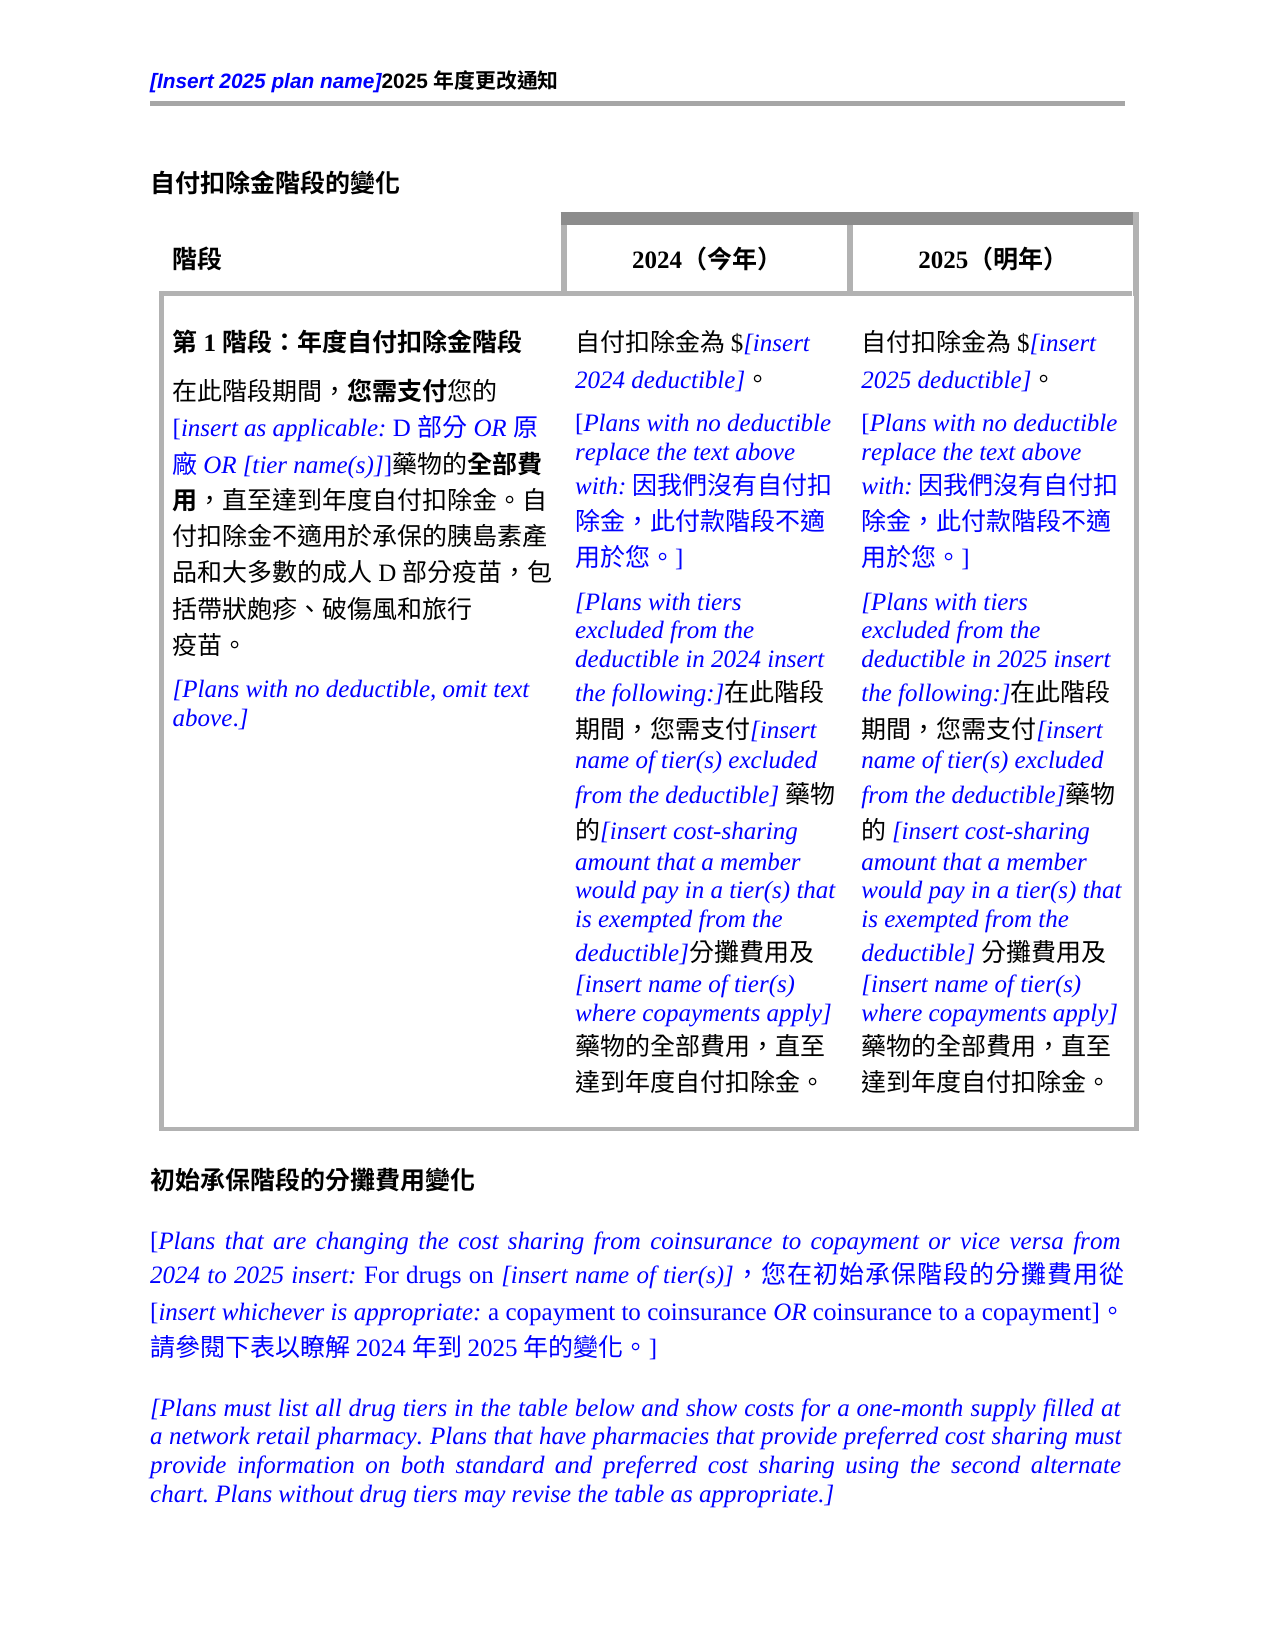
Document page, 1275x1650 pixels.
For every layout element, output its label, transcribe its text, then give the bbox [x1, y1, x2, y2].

subtitle 初始承保階段的分攤費用變化 [150, 1161, 1125, 1197]
text [Plans that are changing the cost sharing from coinsurance to copayment or vice versa from 2024 to 2025 insert: For drugs on [insert name of tier(s)]，您在初始承保階段的分攤費用從 [insert whichever is appropriate: a copayment to coinsurance OR coinsurance to a copayment]。請參閱下表以瞭解 2024 年到 2025 年的變化。] [150, 1226, 1125, 1363]
text [Plans must list all drug tiers in the table below and show costs for a one-month supply filled at a network retail pharmacy. Plans that have pharmacies that provide preferred cost sharing must provide information on both standard and preferred cost sharing using the second alternate chart. Plans without drug tiers may revise the table as appropriate.] [150, 1393, 1125, 1508]
table_cell 自付扣除金為 $[insert 2024 deductible]。 [Plans with no deductible replace the text above with: 因我們沒有自付扣除金，此付款階段不適用於您。] [Plans with tiers excluded from the deductible in 2024 insert the following:]在此階段期間，您需支付[insert name of tier(s) excluded from the deductible] 藥物的[insert cost-sharing amount that a member would pay in a tier(s) that is exempted from the deductible]分攤費用及[insert name of tier(s) where copayments apply]藥物的全部費用，直至達到年度自付扣除金。 [564, 296, 850, 1127]
table_cell 第 1 階段：年度自付扣除金階段 在此階段期間，您需支付您的[insert as applicable: D 部分 OR 原廠 OR [tier name(s)]]藥物的全部費用，直至達到年度自付扣除金。自付扣除金不適用於承保的胰島素產品和大多數的成人 D 部分疫苗，包括帶狀皰疹、破傷風和旅行 疫苗。 [Plans with no deductible, omit text above.] [164, 296, 564, 1127]
table_cell 自付扣除金為 $[insert 2025 deductible]。 [Plans with no deductible replace the text above with: 因我們沒有自付扣除金，此付款階段不適用於您。] [Plans with tiers excluded from the deductible in 2025 insert the following:]在此階段期間，您需支付[insert name of tier(s) excluded from the deductible]藥物的 [insert cost-sharing amount that a member would pay in a tier(s) that is exempted from the deductible] 分攤費用及[insert name of tier(s) where copayments apply]藥物的全部費用，直至達到年度自付扣除金。 [850, 291, 1134, 1127]
subtitle 自付扣除金階段的變化 [150, 163, 1125, 199]
table_header 階段 [161, 212, 561, 291]
table_header 2025（明年） [853, 225, 1133, 291]
table_header 2024（今年） [567, 225, 847, 291]
